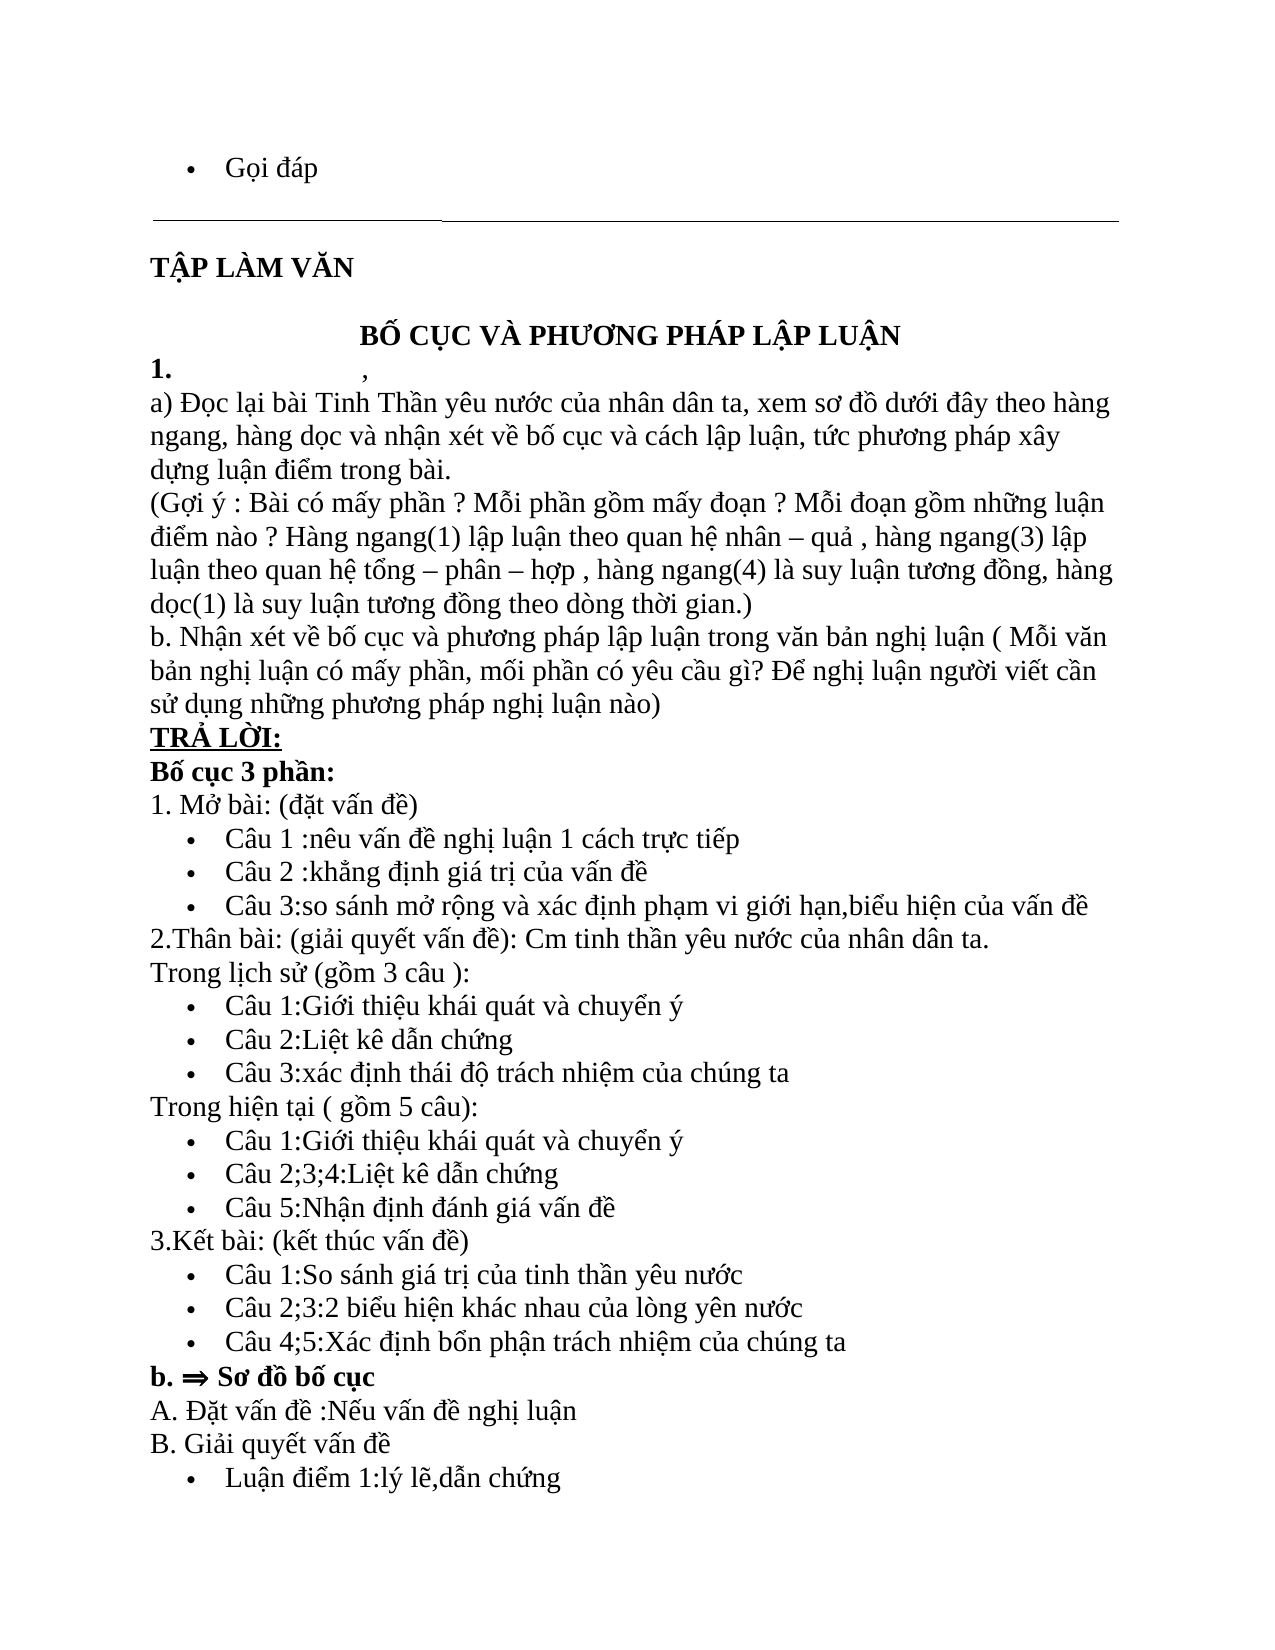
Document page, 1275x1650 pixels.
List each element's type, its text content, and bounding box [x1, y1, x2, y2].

list Gọi đáp [187, 150, 1125, 183]
text A. Đặt vấn đề :Nếu vấn đề nghị luận [150, 1393, 1125, 1426]
list Câu 2;3;4:Liệt kê dẫn chứng [187, 1156, 1125, 1190]
list Câu 5:Nhận định đánh giá vấn đề [187, 1190, 1125, 1223]
text B. Giải quyết vấn đề [150, 1426, 1125, 1460]
list Câu 1:Giới thiệu khái quát và chuyển ý [187, 1123, 1125, 1156]
text 1. Mở bài: (đặt vấn đề) [150, 787, 1125, 821]
list Câu 3:xác định thái độ trách nhiệm của chúng ta [187, 1056, 1125, 1089]
list Câu 2;3:2 biểu hiện khác nhau của lòng yên nước [187, 1290, 1125, 1324]
list Câu 2:Liệt kê dẫn chứng [187, 1022, 1125, 1056]
text (Gợi ý : Bài có mấy phần ? Mỗi phần gồm mấy đoạn ? Mỗi đoạn gồm những luận điểm nào ? Hàng ngang(1) lập luận theo quan hệ nhân – quả , hàng ngang(3) lập luận theo quan hệ tổng – phân – hợp , hàng ngang(4) là suy luận tương đồng, hàng dọc(1) là suy luận tương đồng theo dòng thời gian.) [150, 485, 1125, 619]
text b. Nhận xét về bố cục và phương pháp lập luận trong văn bản nghị luận ( Mỗi văn bản nghị luận có mấy phần, mối phần có yêu cầu gì? Để nghị luận người viết cần sử dụng những phương pháp nghị luận nào) [150, 619, 1125, 720]
text 1. , [150, 351, 1125, 385]
list Câu 4;5:Xác định bổn phận trách nhiệm của chúng ta [187, 1324, 1125, 1357]
list Câu 1:So sánh giá trị của tinh thần yêu nước [187, 1257, 1125, 1290]
text 2.Thân bài: (giải quyết vấn đề): Cm tinh thần yêu nước của nhân dân ta. [150, 921, 1125, 955]
list Câu 1:Giới thiệu khái quát và chuyển ý [187, 988, 1125, 1022]
list Câu 1 :nêu vấn đề nghị luận 1 cách trực tiếp [187, 821, 1125, 854]
text a) Đọc lại bài Tinh Thần yêu nước của nhân dân ta, xem sơ đồ dưới đây theo hàng ngang, hàng dọc và nhận xét về bố cục và cách lập luận, tức phương pháp xây dựng luận điểm trong bài. [150, 385, 1125, 485]
text 3.Kết bài: (kết thúc vấn đề) [150, 1223, 1125, 1257]
text Trong hiện tại ( gồm 5 câu): [150, 1089, 1125, 1123]
list Câu 2 :khẳng định giá trị của vấn đề [187, 854, 1125, 888]
text BỐ CỤC VÀ PHƯƠNG PHÁP LẬP LUẬN [150, 318, 1125, 351]
text b. ⇒ Sơ đồ bố cục [150, 1357, 1125, 1393]
list Luận điểm 1:lý lẽ,dẫn chứng [187, 1460, 1125, 1493]
text TRẢ LỜI: [150, 720, 1125, 754]
list Câu 3:so sánh mở rộng và xác định phạm vi giới hạn,biểu hiện của vấn đề [187, 888, 1125, 921]
text Bố cục 3 phần: [150, 754, 1125, 787]
text TẬP LÀM VĂN [150, 251, 1125, 284]
text Trong lịch sử (gồm 3 câu ): [150, 955, 1125, 988]
